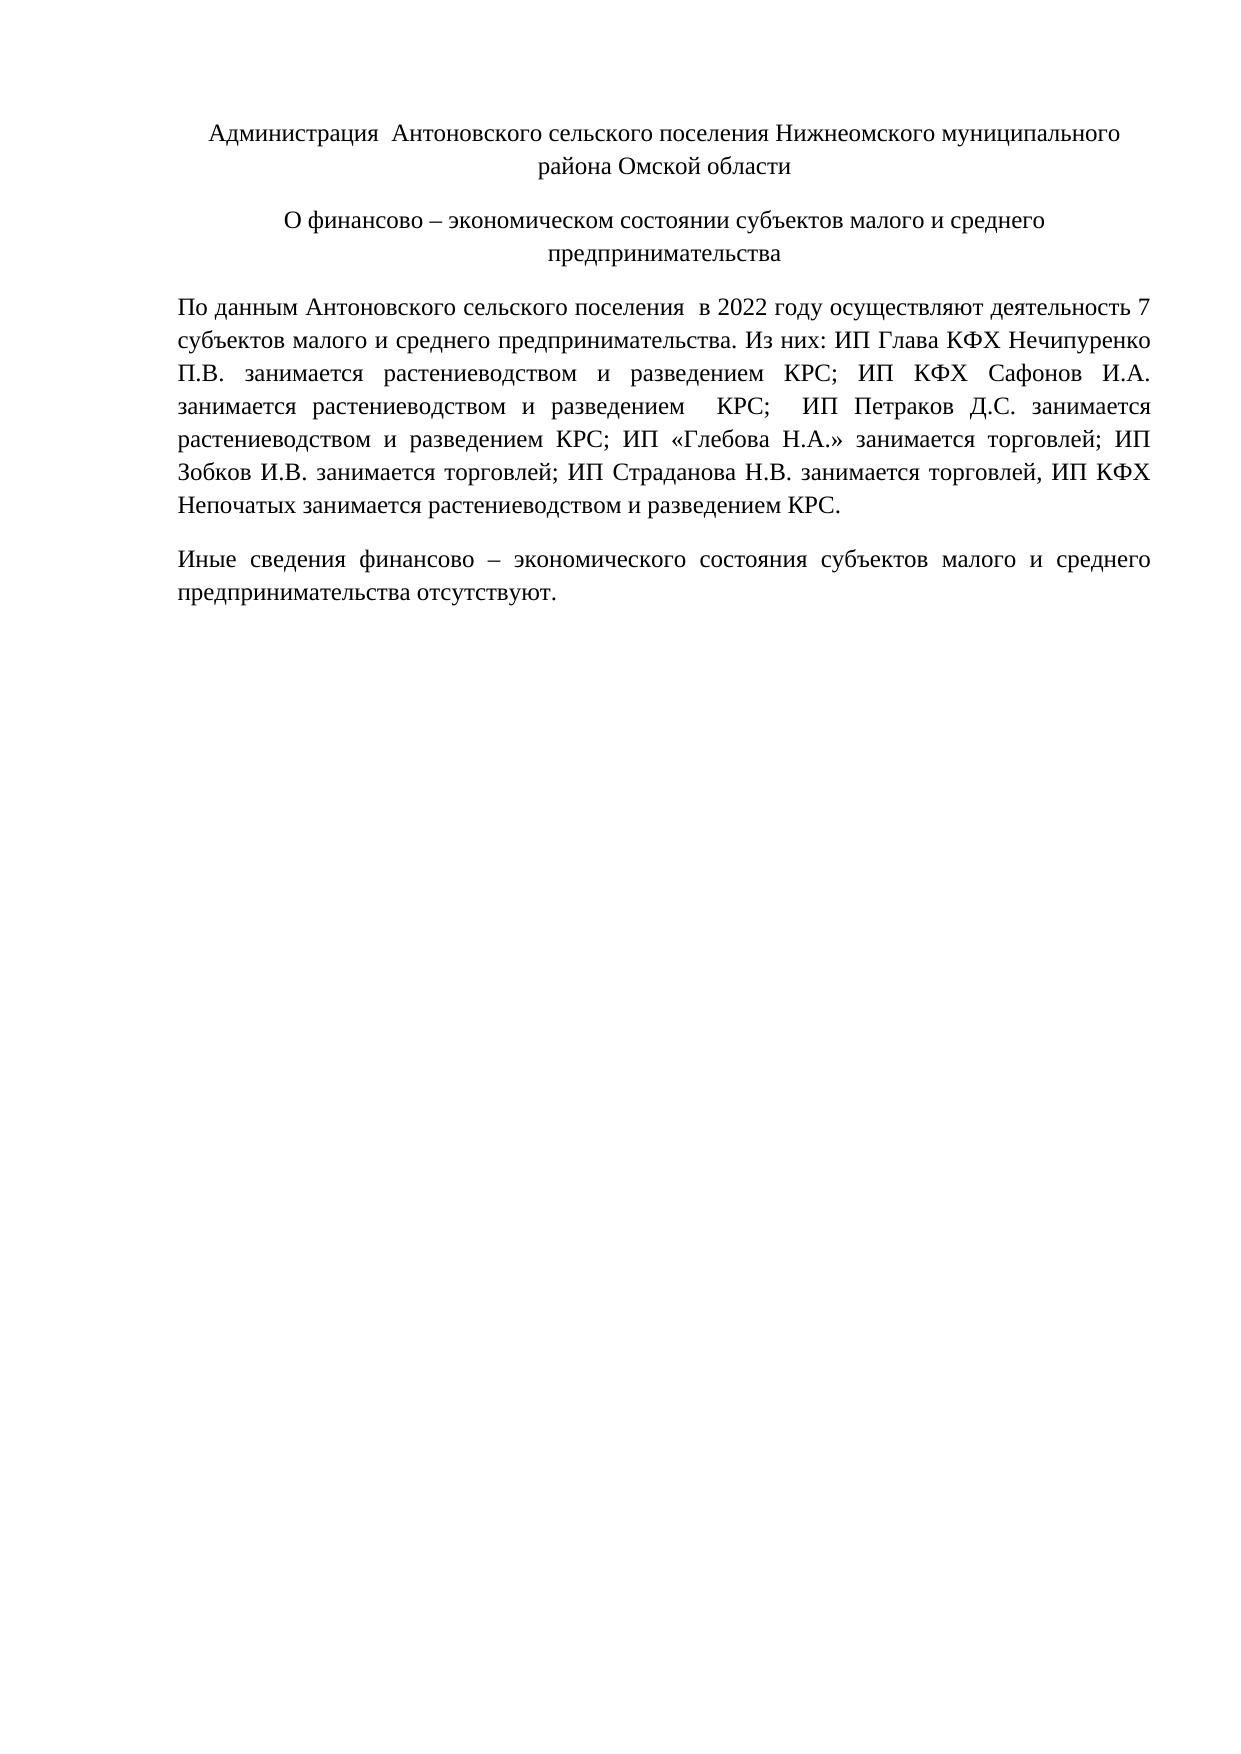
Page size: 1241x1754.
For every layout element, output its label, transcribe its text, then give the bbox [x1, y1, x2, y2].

text Иные сведения финансово – экономического состояния субъектов малого и среднего предпринимательства отсутствуют. [177, 544, 1152, 606]
text Администрация Антоновского сельского поселения Нижнеомского муниципального района Омской области [177, 118, 1152, 180]
text По данным Антоновского сельского поселения в 2022 году осуществляют деятельность 7 субъектов малого и среднего предпринимательства. Из них: ИП Глава КФХ Нечипуренко П.В. занимается растениеводством и разведением КРС; ИП КФХ Сафонов И.А. занимается растениеводством и разведением КРС; ИП Петраков Д.С. занимается растениеводством и разведением КРС; ИП «Глебова Н.А.» занимается торговлей; ИП Зобков И.В. занимается торговлей; ИП Страданова Н.В. занимается торговлей, ИП КФХ Непочатых занимается растениеводством и разведением КРС. [177, 292, 1152, 519]
text О финансово – экономическом состоянии субъектов малого и среднего предпринимательства [177, 205, 1152, 267]
